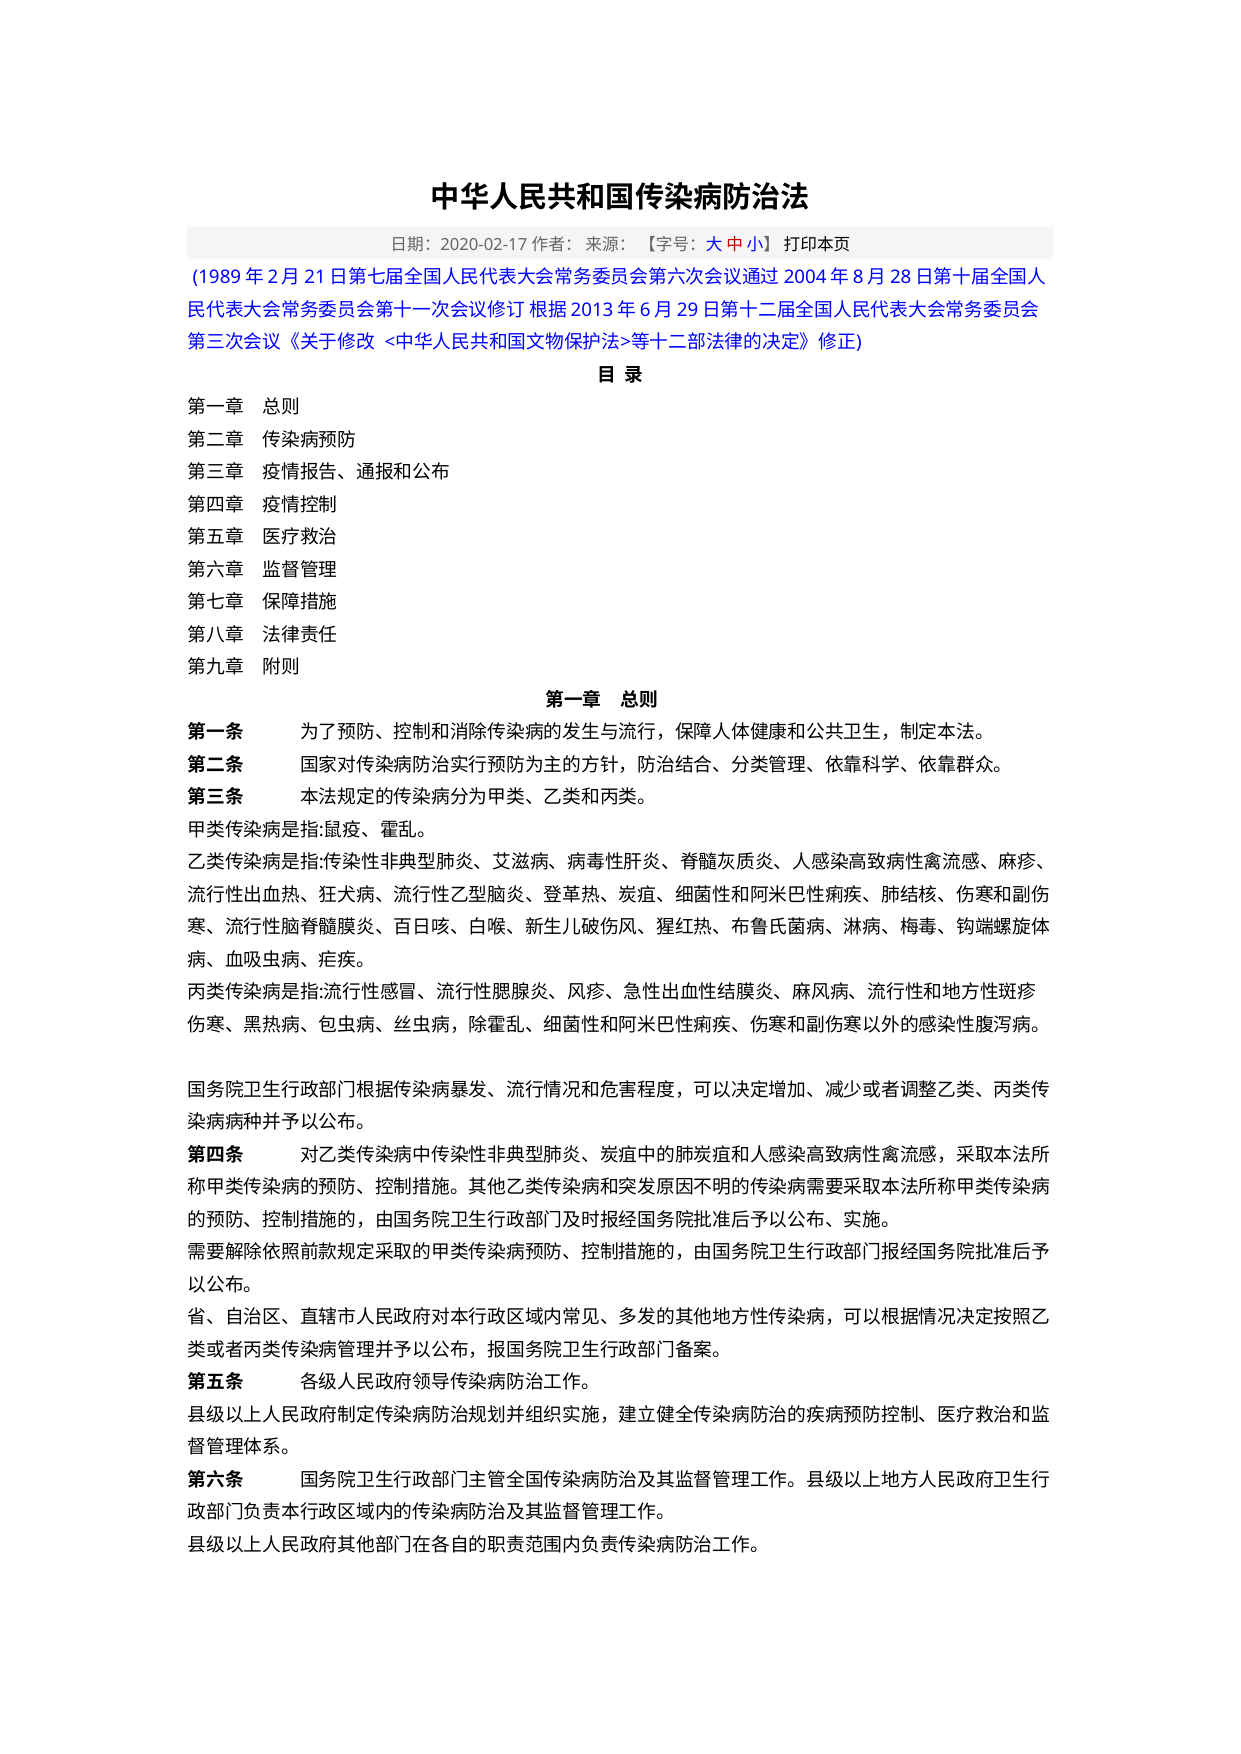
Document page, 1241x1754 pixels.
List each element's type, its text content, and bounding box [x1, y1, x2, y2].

text 目 录 [187, 357, 1053, 389]
text 县级以上人民政府其他部门在各自的职责范围内负责传染病防治工作。 [187, 1527, 1053, 1559]
text 第六条 国务院卫生行政部门主管全国传染病防治及其监督管理工作。县级以上地方人民政府卫生行政部门负责本行政区域内的传染病防治及其监督管理工作。 [187, 1462, 1053, 1527]
text 第六章 监督管理 [187, 552, 1053, 584]
text 第五条 各级人民政府领导传染病防治工作。 [187, 1364, 1053, 1397]
text 第二章 传染病预防 [187, 422, 1053, 454]
text 日期：2020-02-17 作者： 来源： 【字号：大 中 小】 打印本页 [187, 227, 1053, 259]
text 第一条 为了预防、控制和消除传染病的发生与流行，保障人体健康和公共卫生，制定本法。 [187, 714, 1053, 747]
text 第九章 附则 [187, 649, 1053, 682]
text 第五章 医疗救治 [187, 519, 1053, 552]
text 需要解除依照前款规定采取的甲类传染病预防、控制措施的，由国务院卫生行政部门报经国务院批准后予以公布。 [187, 1234, 1053, 1299]
text 县级以上人民政府制定传染病防治规划并组织实施，建立健全传染病防治的疾病预防控制、医疗救治和监督管理体系。 [187, 1397, 1053, 1462]
text 丙类传染病是指:流行性感冒、流行性腮腺炎、风疹、急性出血性结膜炎、麻风病、流行性和地方性斑疹伤寒、黑热病、包虫病、丝虫病，除霍乱、细菌性和阿米巴性痢疾、伤寒和副伤寒以外的感染性腹泻病。 [187, 974, 1053, 1072]
text 第二条 国家对传染病防治实行预防为主的方针，防治结合、分类管理、依靠科学、依靠群众。 [187, 747, 1053, 779]
text 第三章 疫情报告、通报和公布 [187, 454, 1053, 487]
text 甲类传染病是指:鼠疫、霍乱。 [187, 812, 1053, 844]
text 第七章 保障措施 [187, 584, 1053, 617]
text 国务院卫生行政部门根据传染病暴发、流行情况和危害程度，可以决定增加、减少或者调整乙类、丙类传染病病种并予以公布。 [187, 1072, 1053, 1137]
text 乙类传染病是指:传染性非典型肺炎、艾滋病、病毒性肝炎、脊髓灰质炎、人感染高致病性禽流感、麻疹、流行性出血热、狂犬病、流行性乙型脑炎、登革热、炭疽、细菌性和阿米巴性痢疾、肺结核、伤寒和副伤寒、流行性脑脊髓膜炎、百日咳、白喉、新生儿破伤风、猩红热、布鲁氏菌病、淋病、梅毒、钩端螺旋体病、血吸虫病、疟疾。 [187, 844, 1053, 974]
text 第四条 对乙类传染病中传染性非典型肺炎、炭疽中的肺炭疽和人感染高致病性禽流感，采取本法所称甲类传染病的预防、控制措施。其他乙类传染病和突发原因不明的传染病需要采取本法所称甲类传染病的预防、控制措施的，由国务院卫生行政部门及时报经国务院批准后予以公布、实施。 [187, 1137, 1053, 1234]
text 第一章 总则 [187, 389, 1053, 422]
text 第一章 总则 [187, 682, 1053, 714]
text 中华人民共和国传染病防治法 [187, 162, 1053, 227]
text (1989年2月21日第七届全国人民代表大会常务委员会第六次会议通过 2004年8月28日第十届全国人民代表大会常务委员会第十一次会议修订 根据2013年6月29日第十二届全国人民代表大会常务委员会第三次会议《关于修改 <中华人民共和国文物保护法>等十二部法律的决定》修正) [187, 259, 1053, 357]
text 第四章 疫情控制 [187, 487, 1053, 519]
text 第三条 本法规定的传染病分为甲类、乙类和丙类。 [187, 779, 1053, 812]
text 省、自治区、直辖市人民政府对本行政区域内常见、多发的其他地方性传染病，可以根据情况决定按照乙类或者丙类传染病管理并予以公布，报国务院卫生行政部门备案。 [187, 1299, 1053, 1364]
text 第八章 法律责任 [187, 617, 1053, 649]
